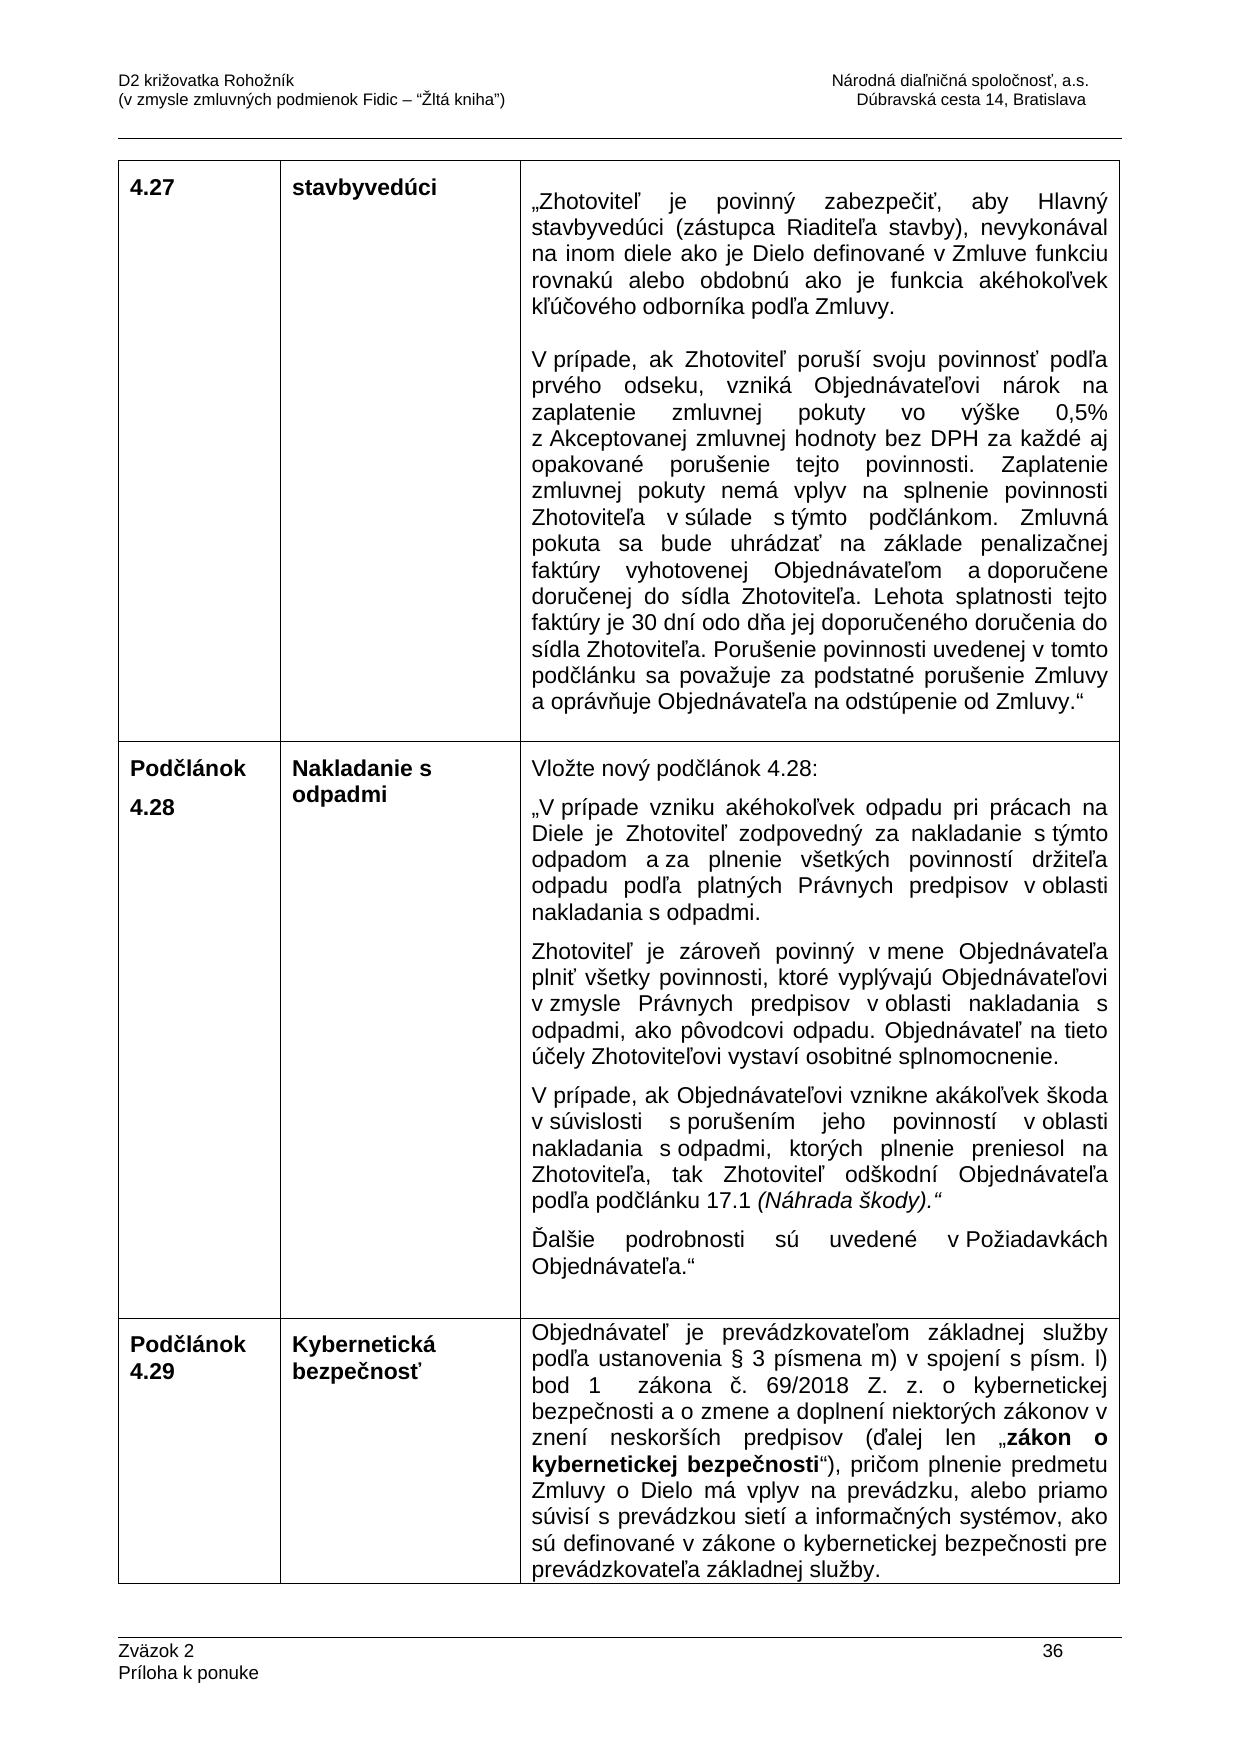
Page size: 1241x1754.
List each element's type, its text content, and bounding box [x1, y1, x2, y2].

table_cell Podčlánok 4.27 [119, 161, 280, 741]
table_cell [281, 1319, 520, 1582]
table_cell Podčlánok 4.28 [119, 742, 280, 1318]
table_cell Nakladanie s odpadmi [281, 742, 520, 1318]
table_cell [521, 1319, 1119, 1582]
table_cell Podčlánok 4.29 [119, 1319, 280, 1582]
table_cell Vložte nový podčlánok 4.28: „V prípade vzniku akéhokoľvek odpadu pri prácach na Diele je Zhotoviteľ zodpovedný za nakladanie s týmto odpadom a za plnenie všetkých povinností držiteľa odpadu podľa platných Právnych predpisov v oblasti nakladania s odpadmi. Zhotoviteľ je zároveň povinný v mene Objednávateľa plniť všetky povinnosti, ktoré vyplývajú Objednávateľovi v zmysle Právnych predpisov v oblasti nakladania s odpadmi, ako pôvodcovi odpadu. Objednávateľ na tieto účely Zhotoviteľovi vystaví osobitné splnomocnenie. V prípade, ak Objednávateľovi vznikne akákoľvek škoda v súvislosti s porušením jeho povinností v oblasti nakladania s odpadmi, ktorých plnenie preniesol na Zhotoviteľa, tak Zhotoviteľ odškodní Objednávateľa podľa podčlánku 17.1 (Náhrada škody).“ Ďalšie podrobnosti sú uvedené v Požiadavkách Objednávateľa.“ [521, 742, 1119, 1318]
table_cell Hlavný stavbyvedúci [281, 161, 520, 741]
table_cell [521, 161, 1119, 741]
